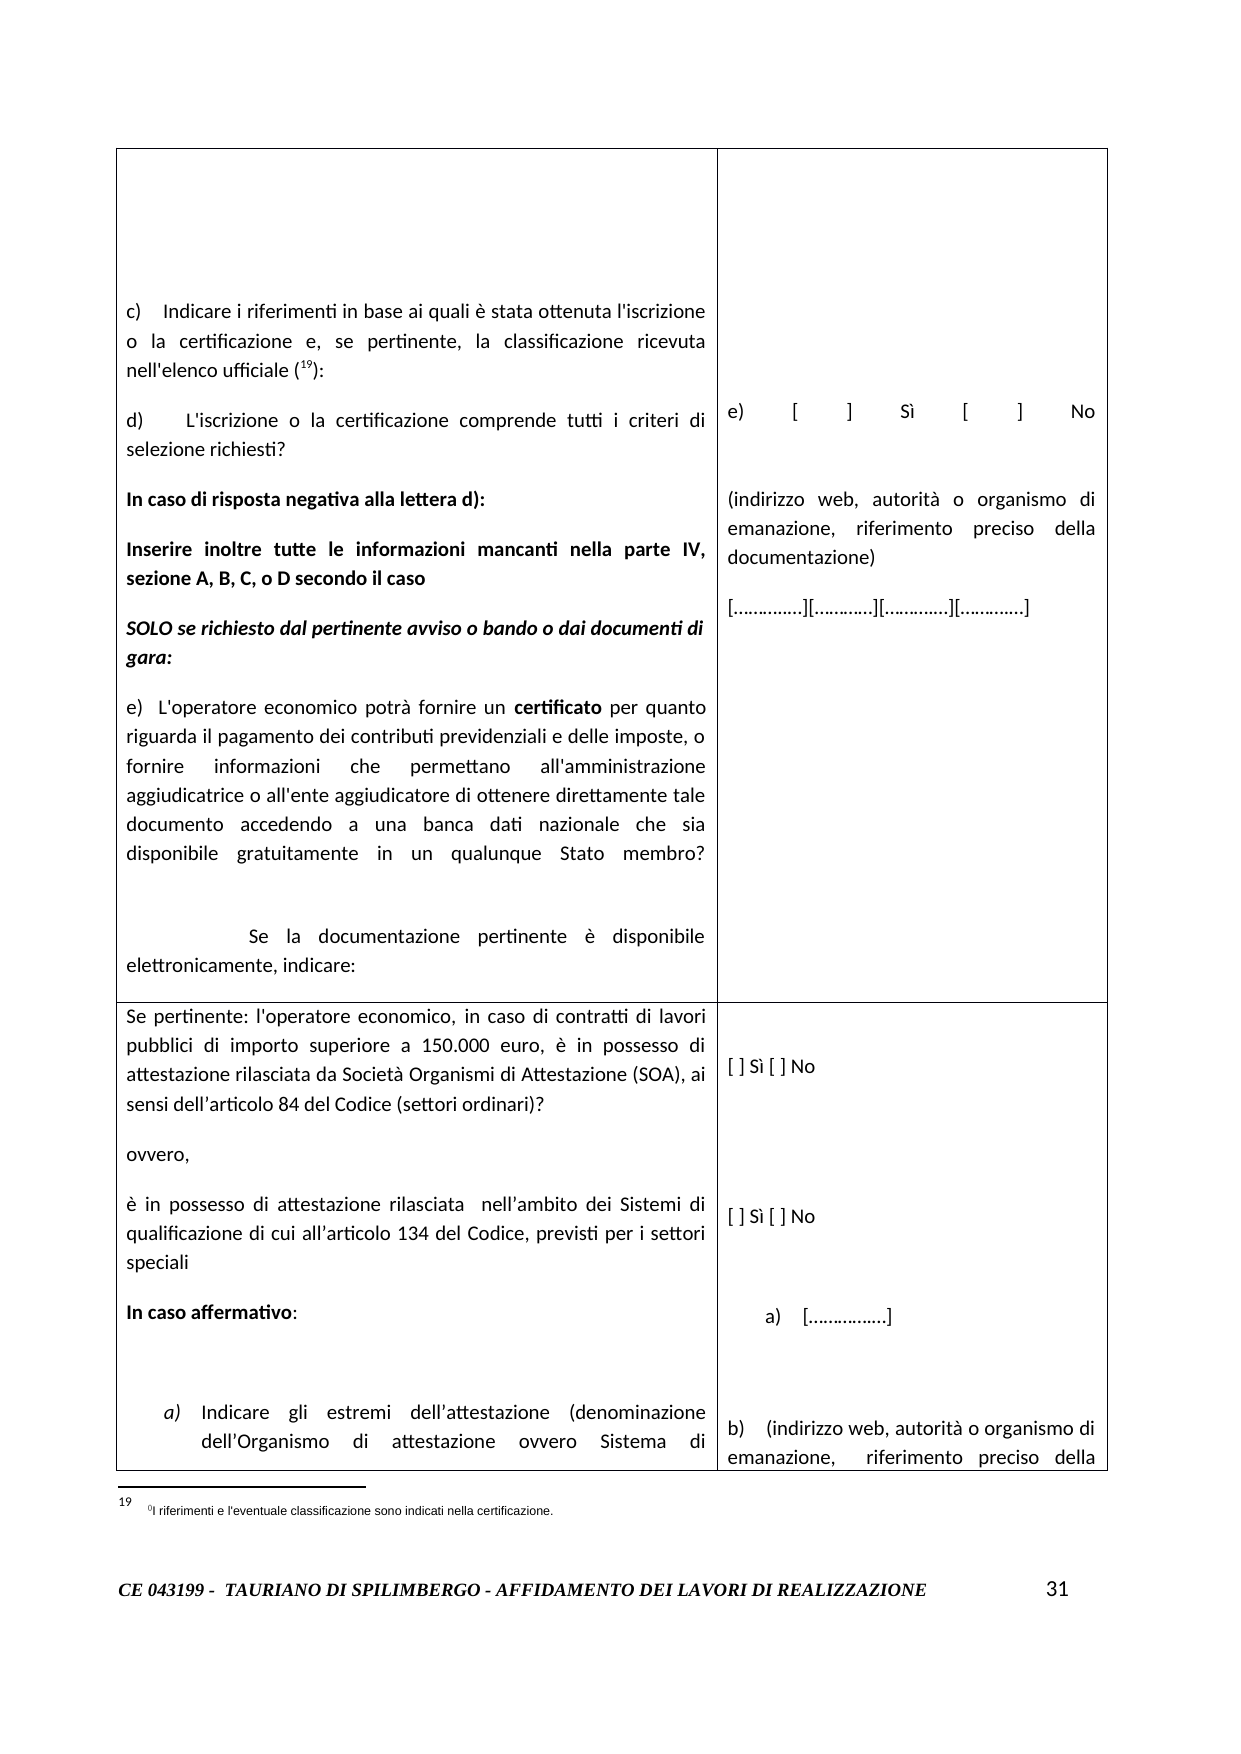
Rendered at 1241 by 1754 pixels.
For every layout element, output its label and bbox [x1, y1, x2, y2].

table_cell [117, 1003, 717, 1470]
table_cell [718, 149, 1107, 1002]
table_cell [117, 149, 717, 1002]
table_cell [718, 1003, 1107, 1470]
